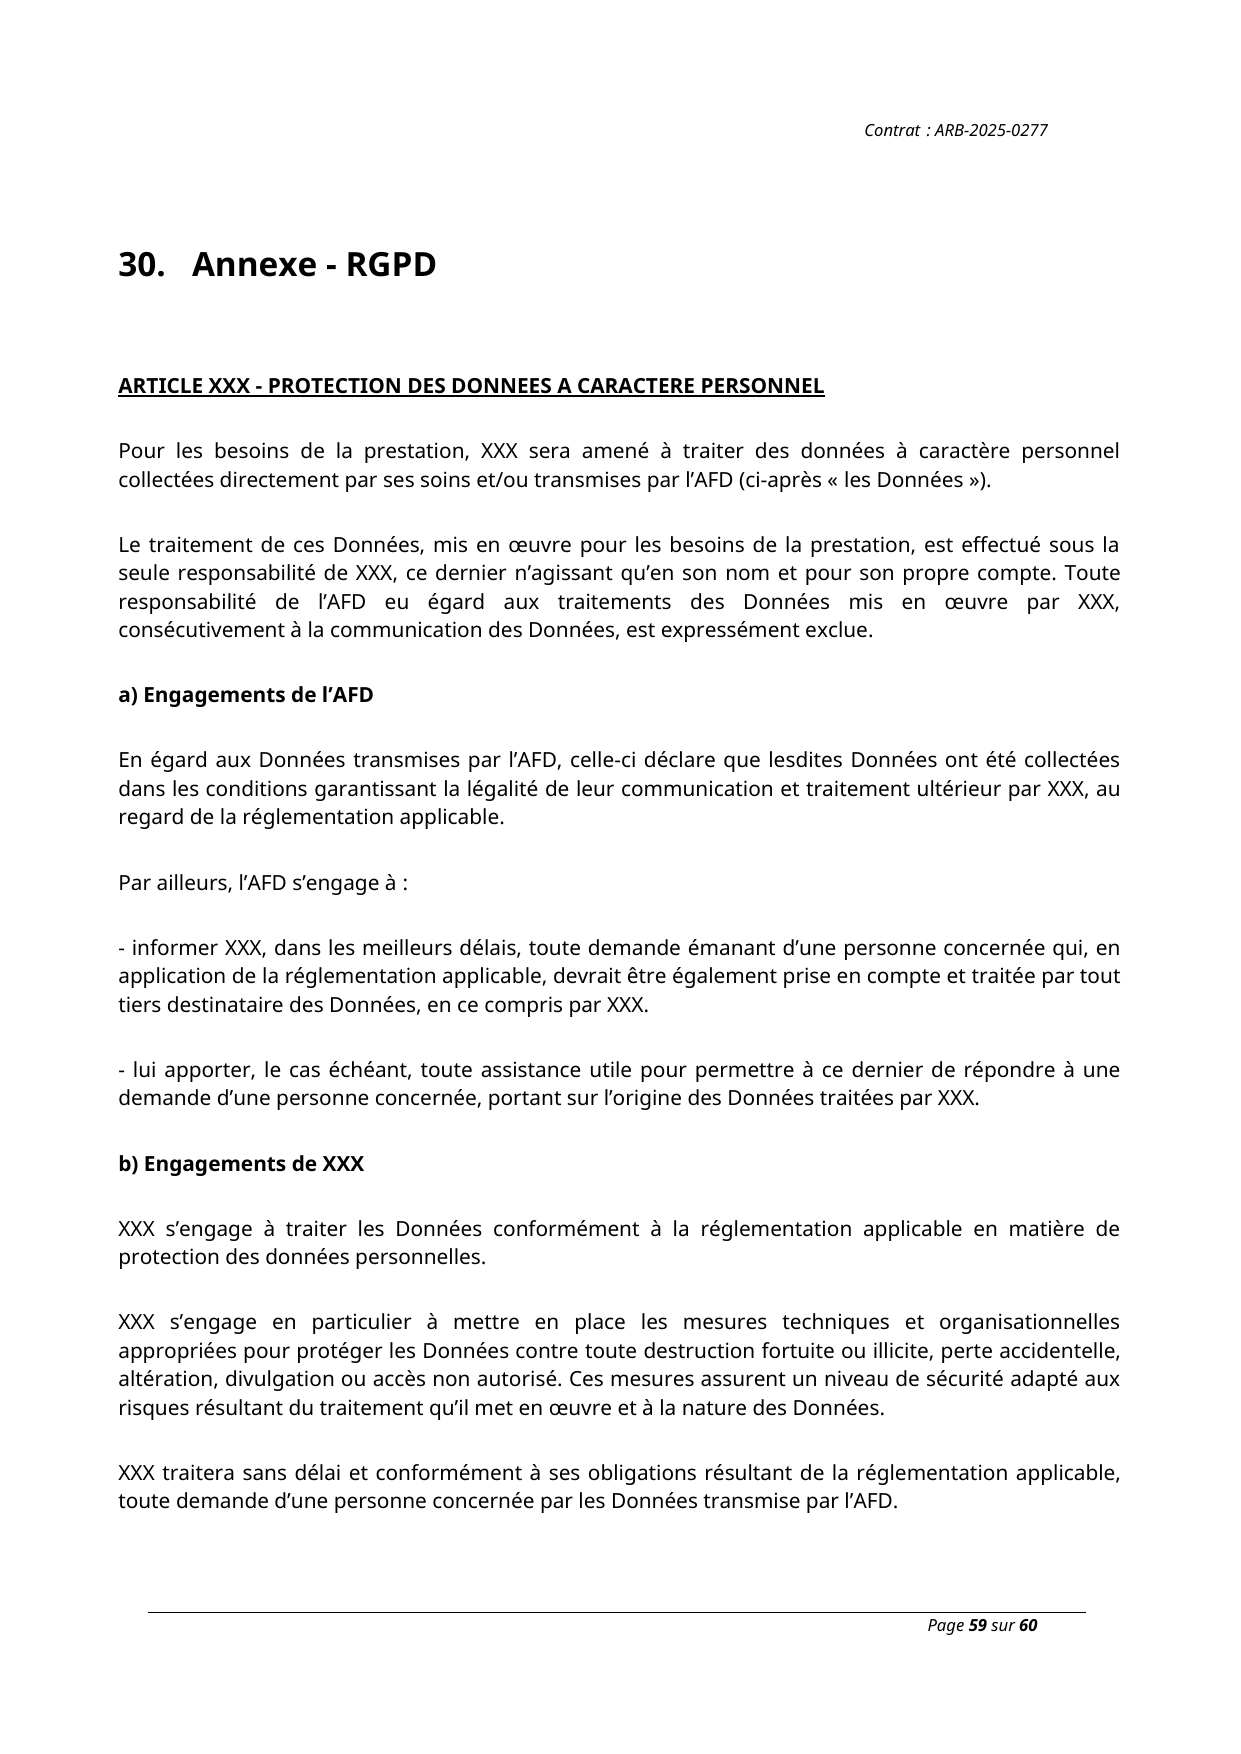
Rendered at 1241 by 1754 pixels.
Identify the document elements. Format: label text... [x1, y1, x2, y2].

text a) Engagements de l’AFD [118, 680, 1122, 709]
text b) Engagements de XXX [118, 1149, 1122, 1177]
text Annexe - RGPD [118, 241, 1122, 286]
text - informer XXX, dans les meilleurs délais, toute demande émanant d’une personne concernée qui, en application de la réglementation applicable, devrait être également prise en compte et traitée par tout tiers destinataire des Données, en ce compris par XXX. [118, 933, 1122, 1018]
text XXX s’engage à traiter les Données conformément à la réglementation applicable en matière de protection des données personnelles. [118, 1214, 1122, 1271]
text Par ailleurs, l’AFD s’engage à : [118, 868, 1122, 896]
text Le traitement de ces Données, mis en œuvre pour les besoins de la prestation, est effectué sous la seule responsabilité de XXX, ce dernier n’agissant qu’en son nom et pour son propre compte. Toute responsabilité de l’AFD eu égard aux traitements des Données mis en œuvre par XXX, consécutivement à la communication des Données, est expressément exclue. [118, 530, 1122, 644]
text Pour les besoins de la prestation, XXX sera amené à traiter des données à caractère personnel collectées directement par ses soins et/ou transmises par l’AFD (ci-après « les Données »). [118, 436, 1122, 493]
text XXX traitera sans délai et conformément à ses obligations résultant de la réglementation applicable, toute demande d’une personne concernée par les Données transmise par l’AFD. [118, 1458, 1122, 1515]
text ARTICLE XXX - PROTECTION DES DONNEES A CARACTERE PERSONNEL [118, 371, 1122, 399]
text XXX s’engage en particulier à mettre en place les mesures techniques et organisationnelles appropriées pour protéger les Données contre toute destruction fortuite ou illicite, perte accidentelle, altération, divulgation ou accès non autorisé. Ces mesures assurent un niveau de sécurité adapté aux risques résultant du traitement qu’il met en œuvre et à la nature des Données. [118, 1307, 1122, 1421]
text - lui apporter, le cas échéant, toute assistance utile pour permettre à ce dernier de répondre à une demande d’une personne concernée, portant sur l’origine des Données traitées par XXX. [118, 1055, 1122, 1112]
text En égard aux Données transmises par l’AFD, celle-ci déclare que lesdites Données ont été collectées dans les conditions garantissant la légalité de leur communication et traitement ultérieur par XXX, au regard de la réglementation applicable. [118, 746, 1122, 831]
